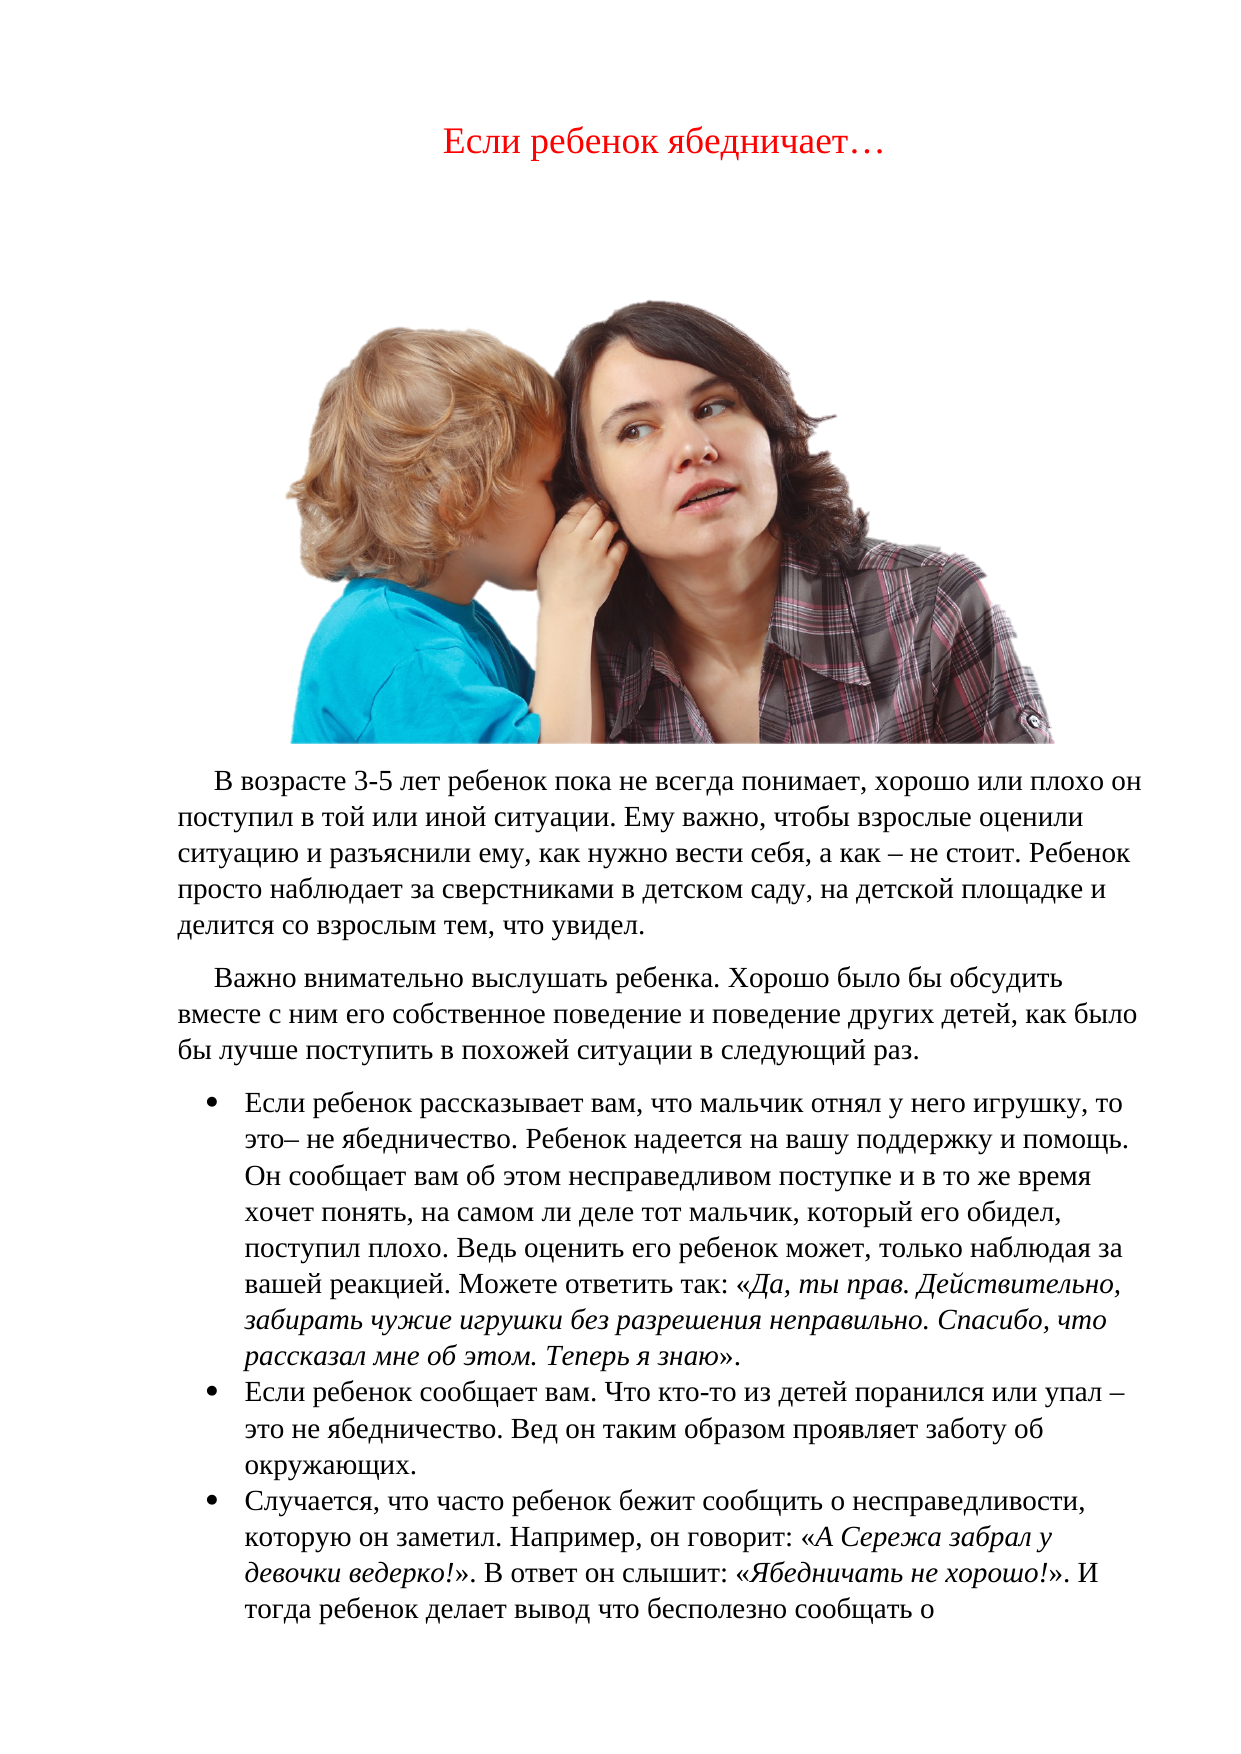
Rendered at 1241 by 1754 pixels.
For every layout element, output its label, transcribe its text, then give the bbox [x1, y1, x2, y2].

text Если ребенок ябедничает… [177, 118, 1152, 161]
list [207, 1483, 1152, 1625]
picture [242, 181, 1087, 744]
text В возрасте 3-5 лет ребенок пока не всегда понимает, хорошо или плохо он поступил в той или иной ситуации. Ему важно, чтобы взрослые оценили ситуацию и разъяснили ему, как нужно вести себя, а как – не стоит. Ребенок просто наблюдает за сверстниками в детском саду, на детской площадке и делится со взрослым тем, что увидел. [177, 763, 1152, 941]
list Если ребенок рассказывает вам, что мальчик отнял у него игрушку, то это– не ябедничество. Ребенок надеется на вашу поддержку и помощь. Он сообщает вам об этом несправедливом поступке и в то же время хочет понять, на самом ли деле тот мальчик, который его обидел, поступил плохо. Ведь оценить его ребенок может, только наблюдая за вашей реакцией. Можете ответить так: «Да, ты прав. Действительно, забирать чужие игрушки без разрешения неправильно. Спасибо, что рассказал мне об этом. Теперь я знаю». [207, 1085, 1152, 1372]
text Важно внимательно выслушать ребенка. Хорошо было бы обсудить вместе с ним его собственное поведение и поведение других детей, как было бы лучше поступить в похожей ситуации в следующий раз. [177, 960, 1152, 1066]
list Если ребенок сообщает вам. Что кто-то из детей поранился или упал – это не ябедничество. Вед он таким образом проявляет заботу об окружающих. [207, 1374, 1152, 1480]
